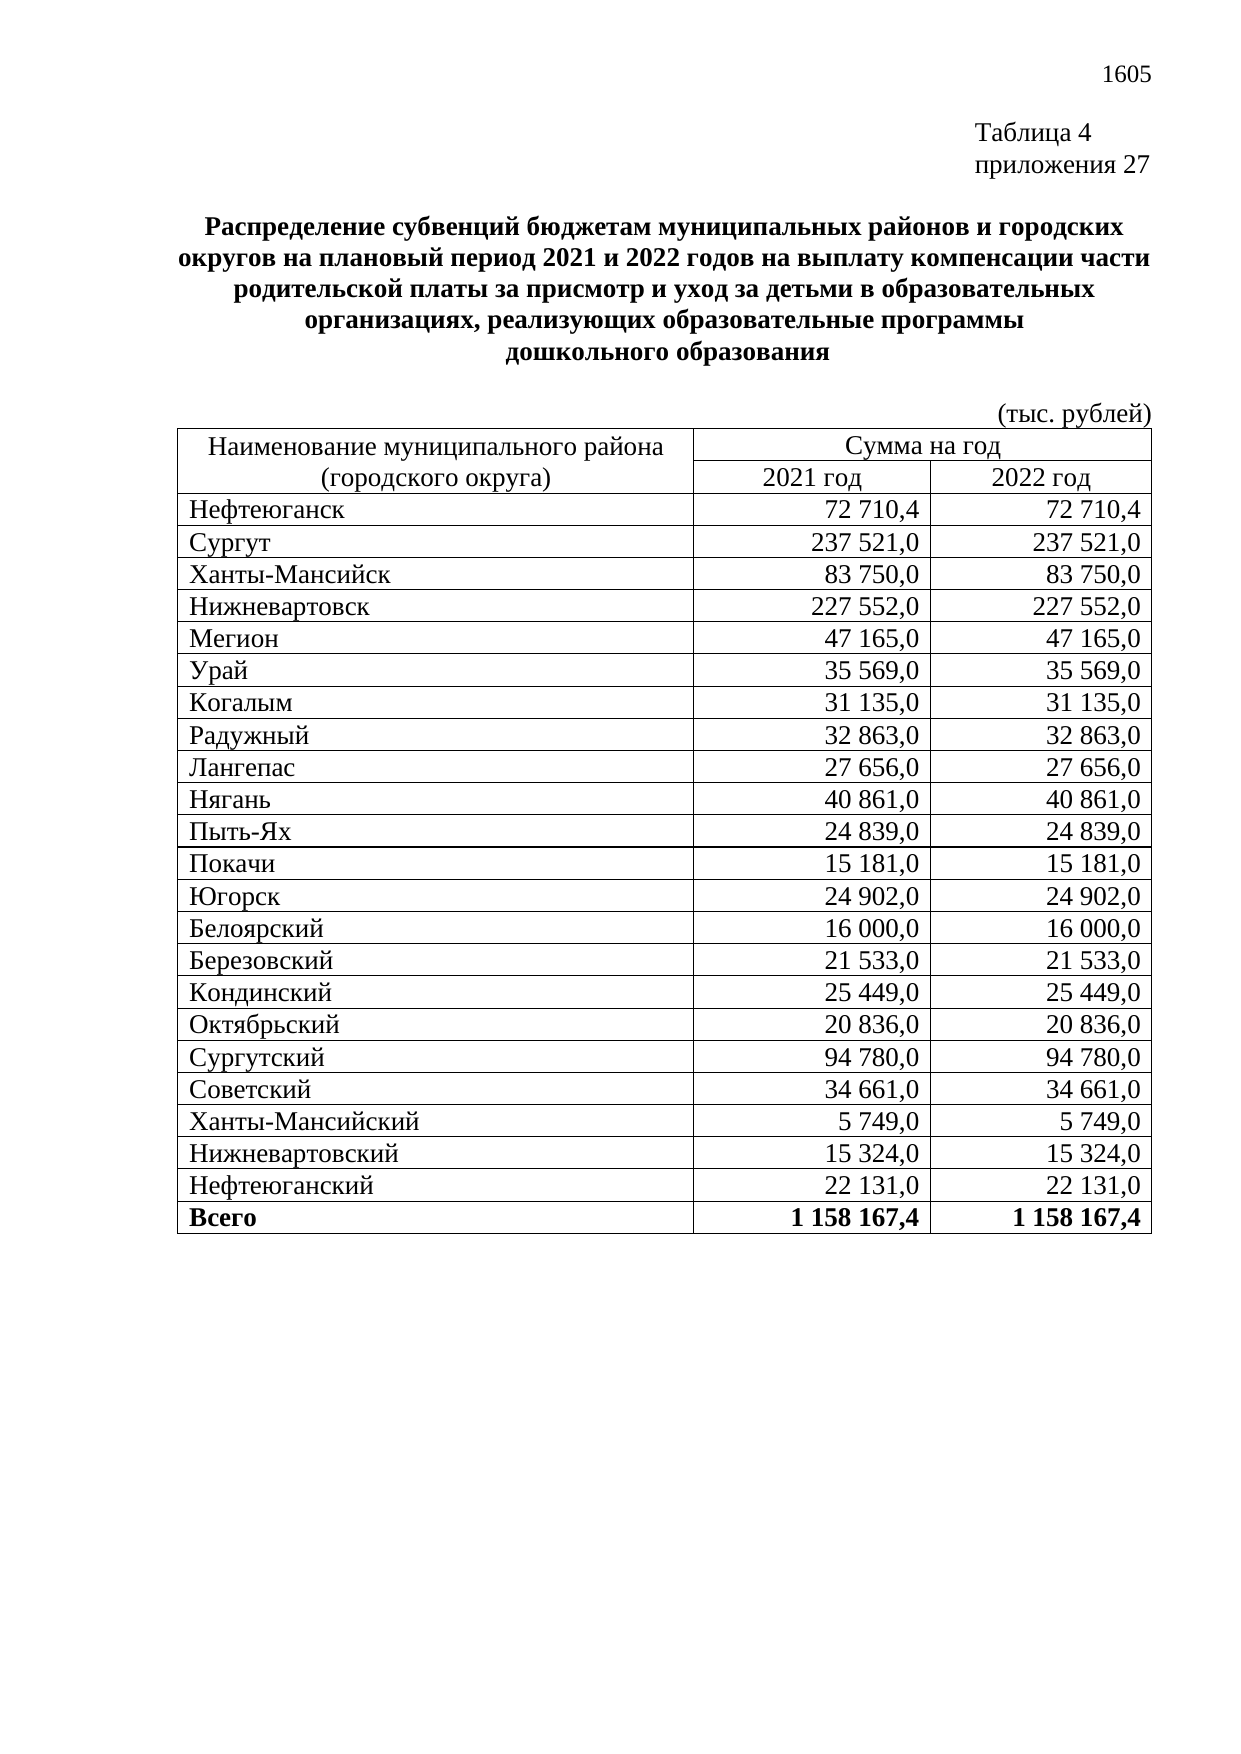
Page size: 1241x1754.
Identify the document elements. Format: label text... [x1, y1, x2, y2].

table_header Сумма на год [694, 429, 1151, 460]
table_cell Мегион [178, 622, 693, 653]
table_cell 15 181,0 [931, 848, 1151, 879]
table_cell 40 861,0 [694, 783, 930, 814]
table_cell 2021 год [694, 461, 930, 492]
table_cell 34 661,0 [694, 1073, 930, 1104]
table_cell 24 902,0 [931, 880, 1151, 911]
table_cell Нижневартовск [178, 590, 693, 621]
table_cell 47 165,0 [931, 622, 1151, 653]
table_cell 227 552,0 [931, 590, 1151, 621]
table_cell 72 710,4 [694, 494, 930, 524]
table_cell 35 569,0 [931, 654, 1151, 686]
table_cell Кондинский [178, 976, 693, 1007]
table_cell Сургут [178, 526, 693, 557]
table_cell Когалым [178, 687, 693, 718]
table_cell Ханты-Мансийск [178, 558, 693, 589]
text Таблица 4 [974, 117, 1152, 148]
table_cell 83 750,0 [931, 558, 1151, 589]
table_cell 25 449,0 [931, 976, 1151, 1007]
table_cell 24 839,0 [931, 815, 1151, 846]
table_cell 1 158 167,4 [694, 1202, 930, 1233]
table_cell Пыть-Ях [178, 815, 693, 846]
table_header Наименование муниципального района (городского округа) [178, 429, 693, 492]
table_cell 1 158 167,4 [931, 1202, 1151, 1233]
table_cell 227 552,0 [694, 590, 930, 621]
table_cell Нефтеюганск [178, 494, 693, 524]
table_cell 2022 год [931, 461, 1151, 492]
table_cell Покачи [178, 848, 693, 879]
text приложения 27 [974, 148, 1152, 179]
table_cell 47 165,0 [694, 622, 930, 653]
table_cell 25 449,0 [694, 976, 930, 1007]
table_cell Белоярский [178, 912, 693, 943]
table_cell 27 656,0 [694, 751, 930, 782]
table_cell 5 749,0 [931, 1105, 1151, 1136]
table_cell 20 836,0 [694, 1009, 930, 1039]
table_cell 32 863,0 [694, 719, 930, 750]
table_cell 21 533,0 [694, 944, 930, 975]
table_cell 94 780,0 [694, 1041, 930, 1072]
table_cell Всего [178, 1202, 693, 1233]
table_cell 16 000,0 [931, 912, 1151, 943]
table_cell 22 131,0 [931, 1169, 1151, 1201]
text Распределение субвенций бюджетам муниципальных районов и городских округов на плановый период 2021 и 2022 годов на выплату компенсации части родительской платы за присмотр и уход за детьми в образовательных организациях, реализующих образовательные программы [177, 210, 1152, 334]
table_cell 16 000,0 [694, 912, 930, 943]
table_cell 15 324,0 [694, 1137, 930, 1168]
table_cell Нефтеюганский [178, 1169, 693, 1201]
table_cell Октябрьский [178, 1009, 693, 1039]
table_cell 237 521,0 [931, 526, 1151, 557]
table_cell 40 861,0 [931, 783, 1151, 814]
text дошкольного образования [177, 334, 1152, 366]
text (тыс. рублей) [177, 397, 1152, 428]
table_cell 20 836,0 [931, 1009, 1151, 1039]
table_cell Югорск [178, 880, 693, 911]
table_cell 15 324,0 [931, 1137, 1151, 1168]
table_cell Радужный [178, 719, 693, 750]
table_cell 24 839,0 [694, 815, 930, 846]
table_cell 21 533,0 [931, 944, 1151, 975]
table_cell Урай [178, 654, 693, 686]
table_cell 15 181,0 [694, 848, 930, 879]
table_cell Нижневартовский [178, 1137, 693, 1168]
table_cell Сургутский [178, 1041, 693, 1072]
table_cell 24 902,0 [694, 880, 930, 911]
table_cell 34 661,0 [931, 1073, 1151, 1104]
table_cell 5 749,0 [694, 1105, 930, 1136]
table_cell 32 863,0 [931, 719, 1151, 750]
table_cell 22 131,0 [694, 1169, 930, 1201]
table_cell 31 135,0 [931, 687, 1151, 718]
table_cell 31 135,0 [694, 687, 930, 718]
table_cell Ханты-Мансийский [178, 1105, 693, 1136]
table_cell Нягань [178, 783, 693, 814]
table_cell 83 750,0 [694, 558, 930, 589]
table_cell 35 569,0 [694, 654, 930, 686]
table_cell 27 656,0 [931, 751, 1151, 782]
table_cell 94 780,0 [931, 1041, 1151, 1072]
table_cell Советский [178, 1073, 693, 1104]
table_cell Березовский [178, 944, 693, 975]
table_cell 72 710,4 [931, 494, 1151, 524]
table_cell 237 521,0 [694, 526, 930, 557]
table_cell Лангепас [178, 751, 693, 782]
